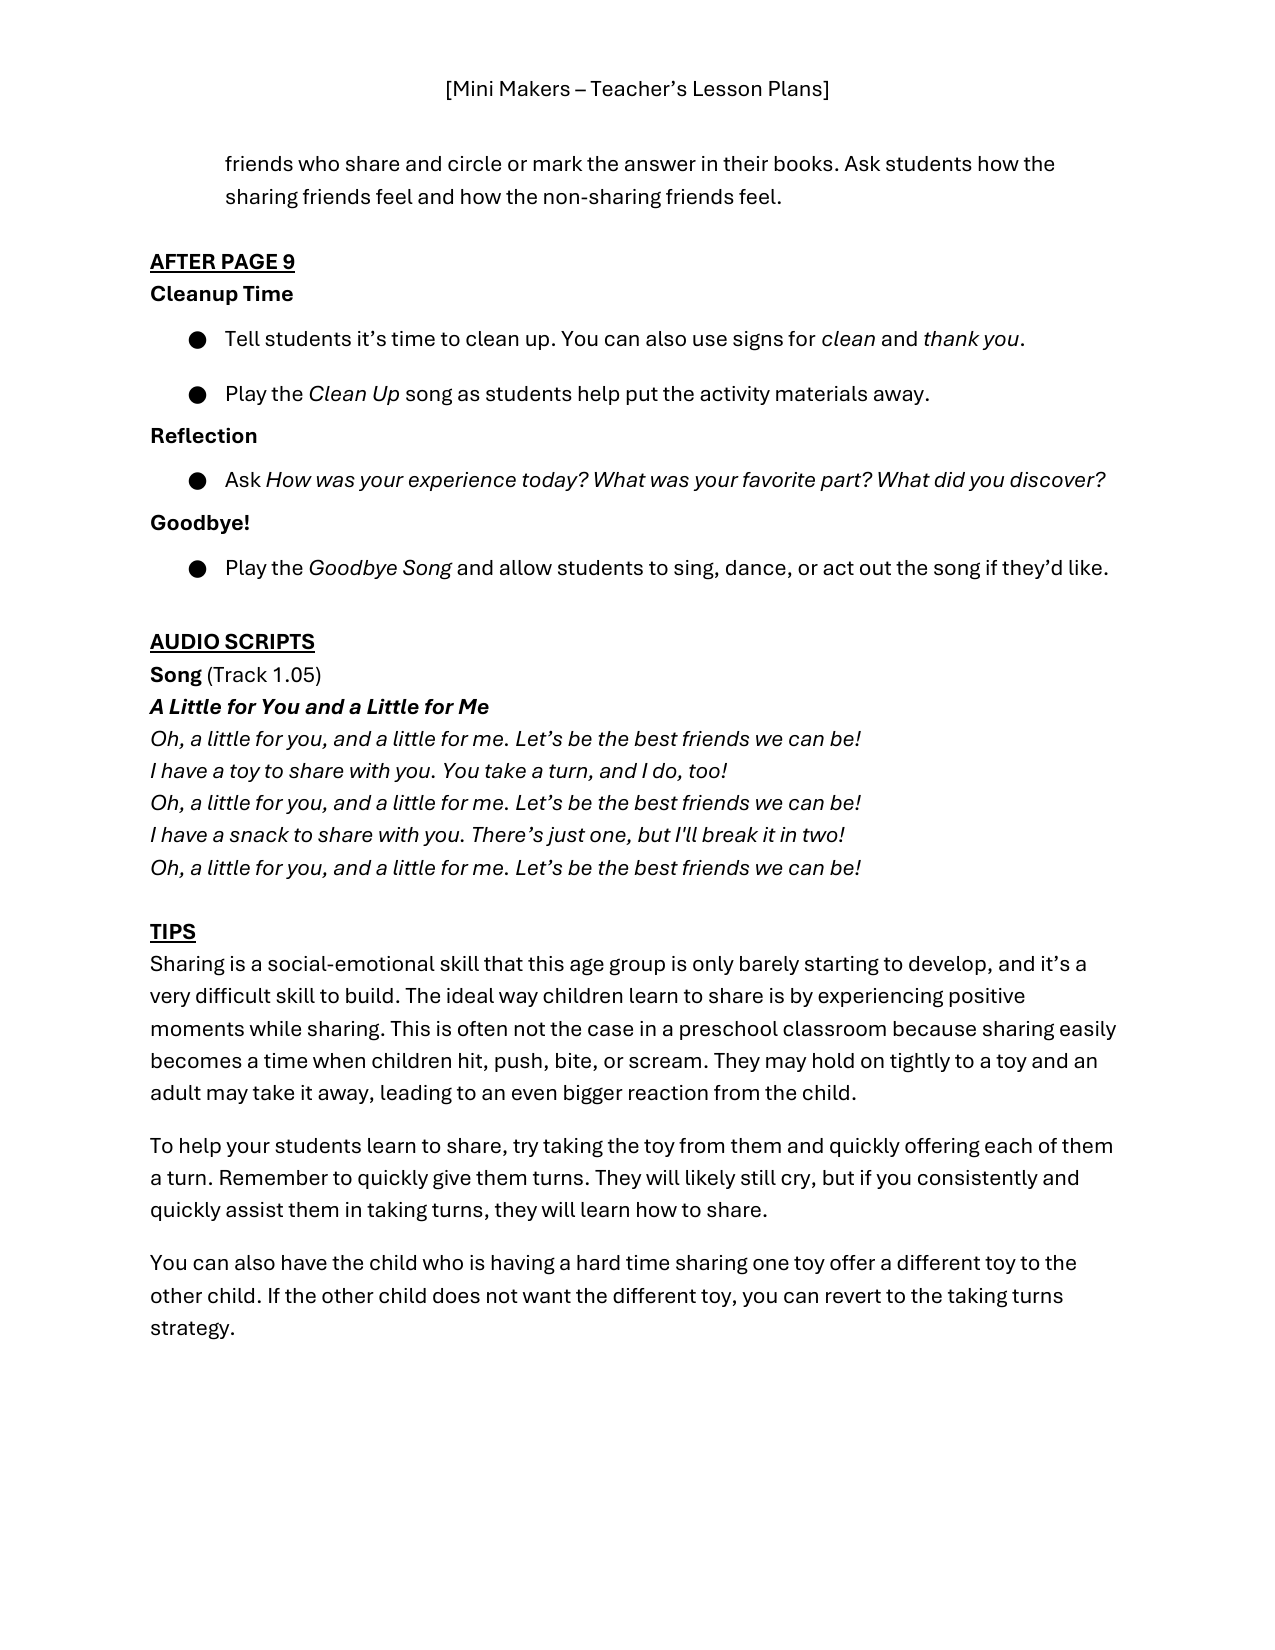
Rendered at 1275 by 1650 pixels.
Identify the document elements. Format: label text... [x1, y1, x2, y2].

text Oh, a little for you, and a little for me. Let’s be the best friends we can be! [150, 789, 1125, 817]
list Tell students it’s time to clean up. You can also use signs for clean and thank you. [187, 312, 1125, 359]
text Oh, a little for you, and a little for me. Let’s be the best friends we can be! [150, 725, 1125, 753]
text Sharing is a social-emotional skill that this age group is only barely starting to develop, and it’s a very difficult skill to build. The ideal way children learn to share is by experiencing positive moments while sharing. This is often not the case in a preschool classroom because sharing easily becomes a time when children hit, push, bite, or scream. They may hold on tightly to a toy and an adult may take it away, leading to an even bigger reaction from the child. [150, 950, 1125, 1107]
text Cleanup Time [150, 280, 1125, 308]
text A Little for You and a Little for Me [150, 693, 1125, 721]
text I have a snack to share with you. There’s just one, but I'll break it in two! [150, 821, 1125, 849]
text Reflection [150, 421, 1125, 449]
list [187, 150, 1125, 211]
text AUDIO SCRIPTS [150, 628, 1125, 656]
list Ask How was your experience today? What was your favorite part? What did you discover? [187, 454, 1125, 501]
text AFTER PAGE 9 [150, 247, 1125, 276]
text Song (Track 1.05) [150, 660, 1125, 688]
text To help your students learn to share, try taking the toy from them and quickly offering each of them a turn. Remember to quickly give them turns. They will likely still cry, but if you consistently and quickly assist them in taking turns, they will learn how to share. [150, 1132, 1125, 1224]
text Oh, a little for you, and a little for me. Let’s be the best friends we can be! [150, 853, 1125, 882]
text You can also have the child who is having a hard time sharing one toy offer a different toy to the other child. If the other child does not want the different toy, you can revert to the taking turns strategy. [150, 1249, 1125, 1342]
list Play the Clean Up song as students help put the activity materials away. [187, 367, 1125, 414]
text Goodbye! [150, 508, 1125, 536]
text I have a toy to share with you. You take a turn, and I do, too! [150, 757, 1125, 785]
list Play the Goodbye Song and allow students to sing, dance, or act out the song if they’d like. [187, 541, 1125, 588]
text TIPS [150, 918, 1125, 946]
